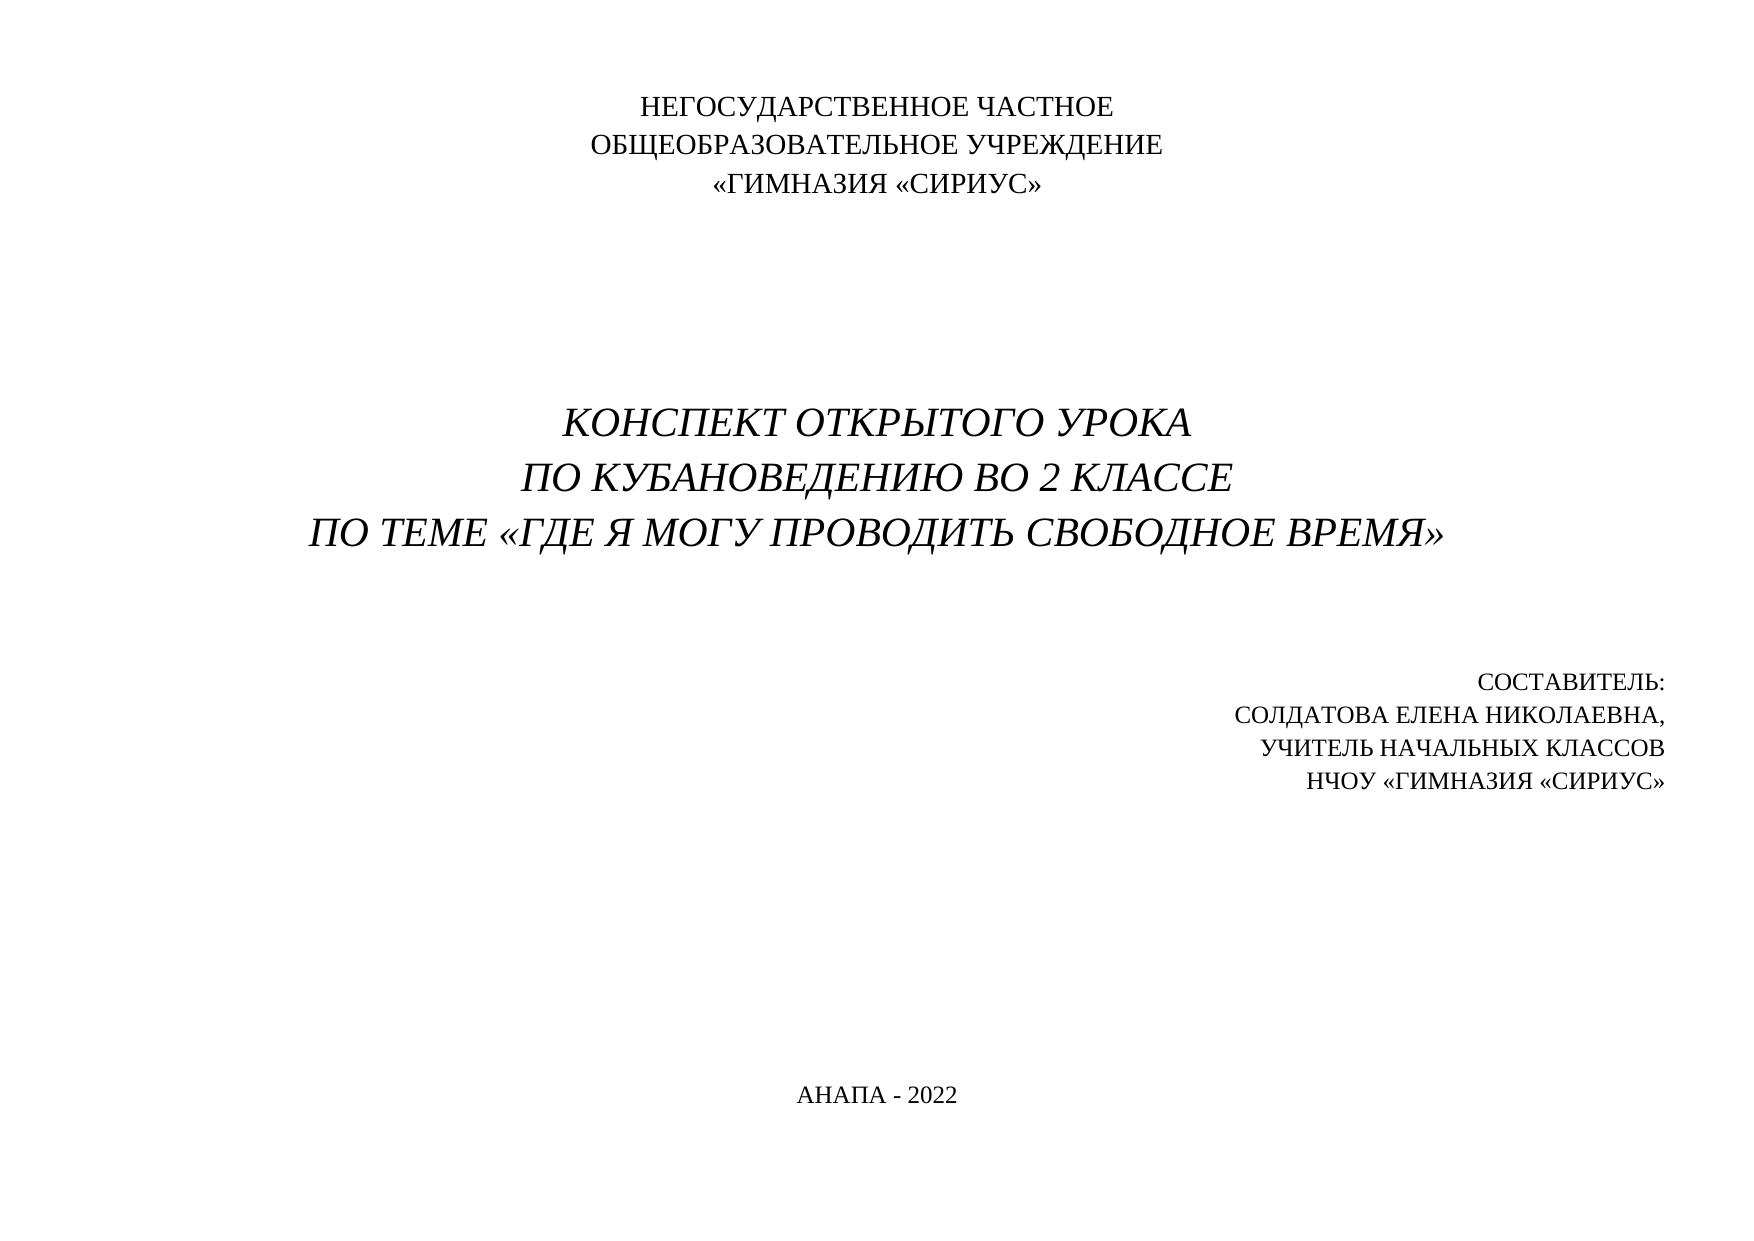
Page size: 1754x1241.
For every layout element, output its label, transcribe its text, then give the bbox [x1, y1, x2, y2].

text АНАПА - 2022 [89, 1081, 1665, 1109]
text СОСТАВИТЕЛЬ: [89, 667, 1665, 696]
text «ГИМНАЗИЯ «СИРИУС» [89, 166, 1665, 199]
text ПО КУБАНОВЕДЕНИЮ ВО 2 КЛАССЕ [89, 452, 1665, 500]
text НЕГОСУДАРСТВЕННОЕ ЧАСТНОЕ [89, 89, 1665, 122]
text ОБЩЕОБРАЗОВАТЕЛЬНОЕ УЧРЕЖДЕНИЕ [89, 127, 1665, 161]
text КОНСПЕКТ ОТКРЫТОГО УРОКА [89, 397, 1665, 445]
text ПО ТЕМЕ «ГДЕ Я МОГУ ПРОВОДИТЬ СВОБОДНОЕ ВРЕМЯ» [89, 507, 1665, 555]
text НЧОУ «ГИМНАЗИЯ «СИРИУС» [89, 766, 1665, 795]
text СОЛДАТОВА ЕЛЕНА НИКОЛАЕВНА, [89, 700, 1665, 729]
text УЧИТЕЛЬ НАЧАЛЬНЫХ КЛАССОВ [89, 733, 1665, 762]
